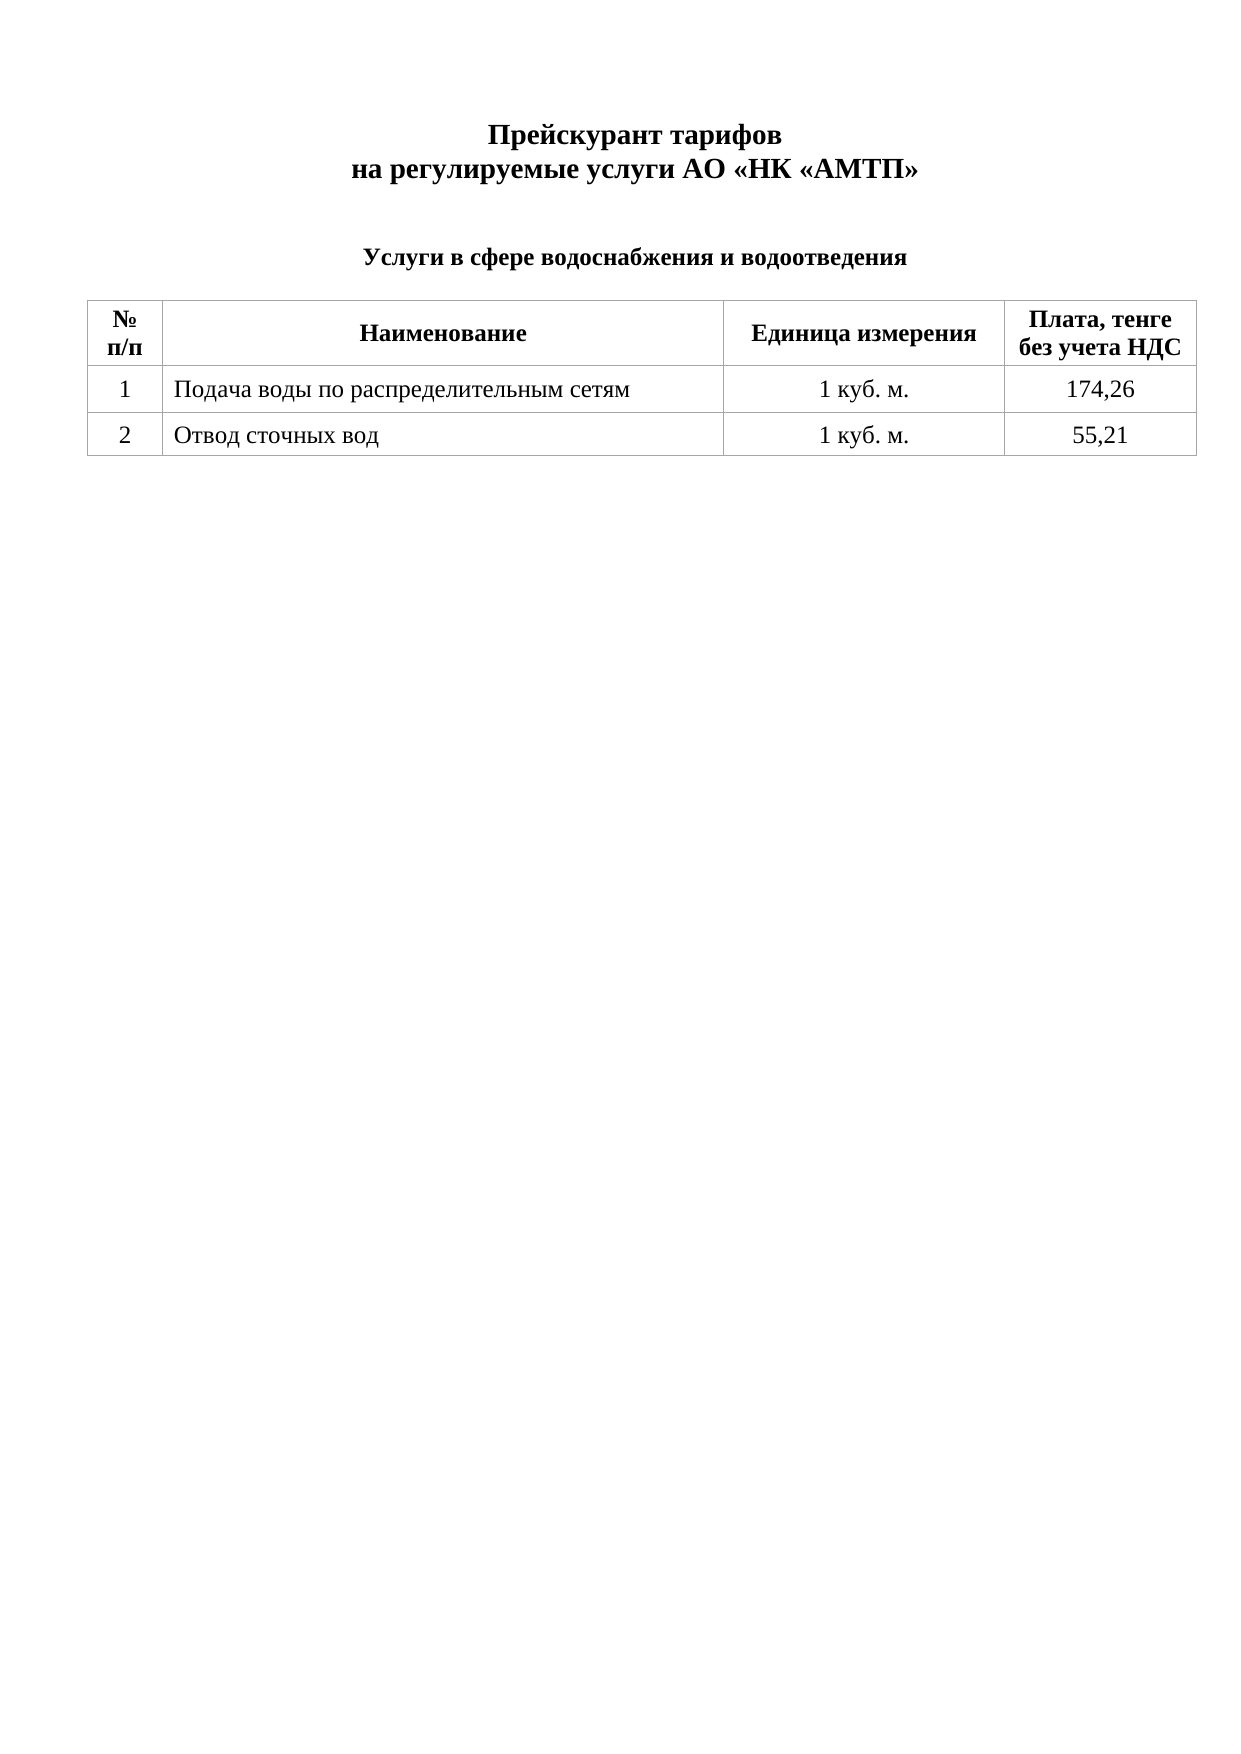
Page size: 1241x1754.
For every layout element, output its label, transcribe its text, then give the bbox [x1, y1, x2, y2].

table_header № п/п [88, 301, 162, 364]
table_cell 174,26 [1005, 366, 1196, 412]
text Услуги в сфере водоснабжения и водоотведения [89, 242, 1181, 271]
table_header Наименование [163, 301, 723, 364]
text на регулируемые услуги АО «НК «АМТП» [89, 151, 1181, 184]
table_cell 1 куб. м. [724, 366, 1004, 412]
table_cell 55,21 [1005, 413, 1196, 455]
table_header Единица измерения [724, 301, 1004, 364]
table_header Плата, тенге без учета НДС [1005, 301, 1196, 364]
table_cell Подача воды по распределительным сетям [163, 366, 723, 412]
table_cell 1 куб. м. [724, 413, 1004, 455]
table_cell Отвод сточных вод [163, 413, 723, 455]
table_cell 2 [88, 413, 162, 455]
table_cell 1 [88, 366, 162, 412]
text Прейскурант тарифов [89, 117, 1181, 151]
